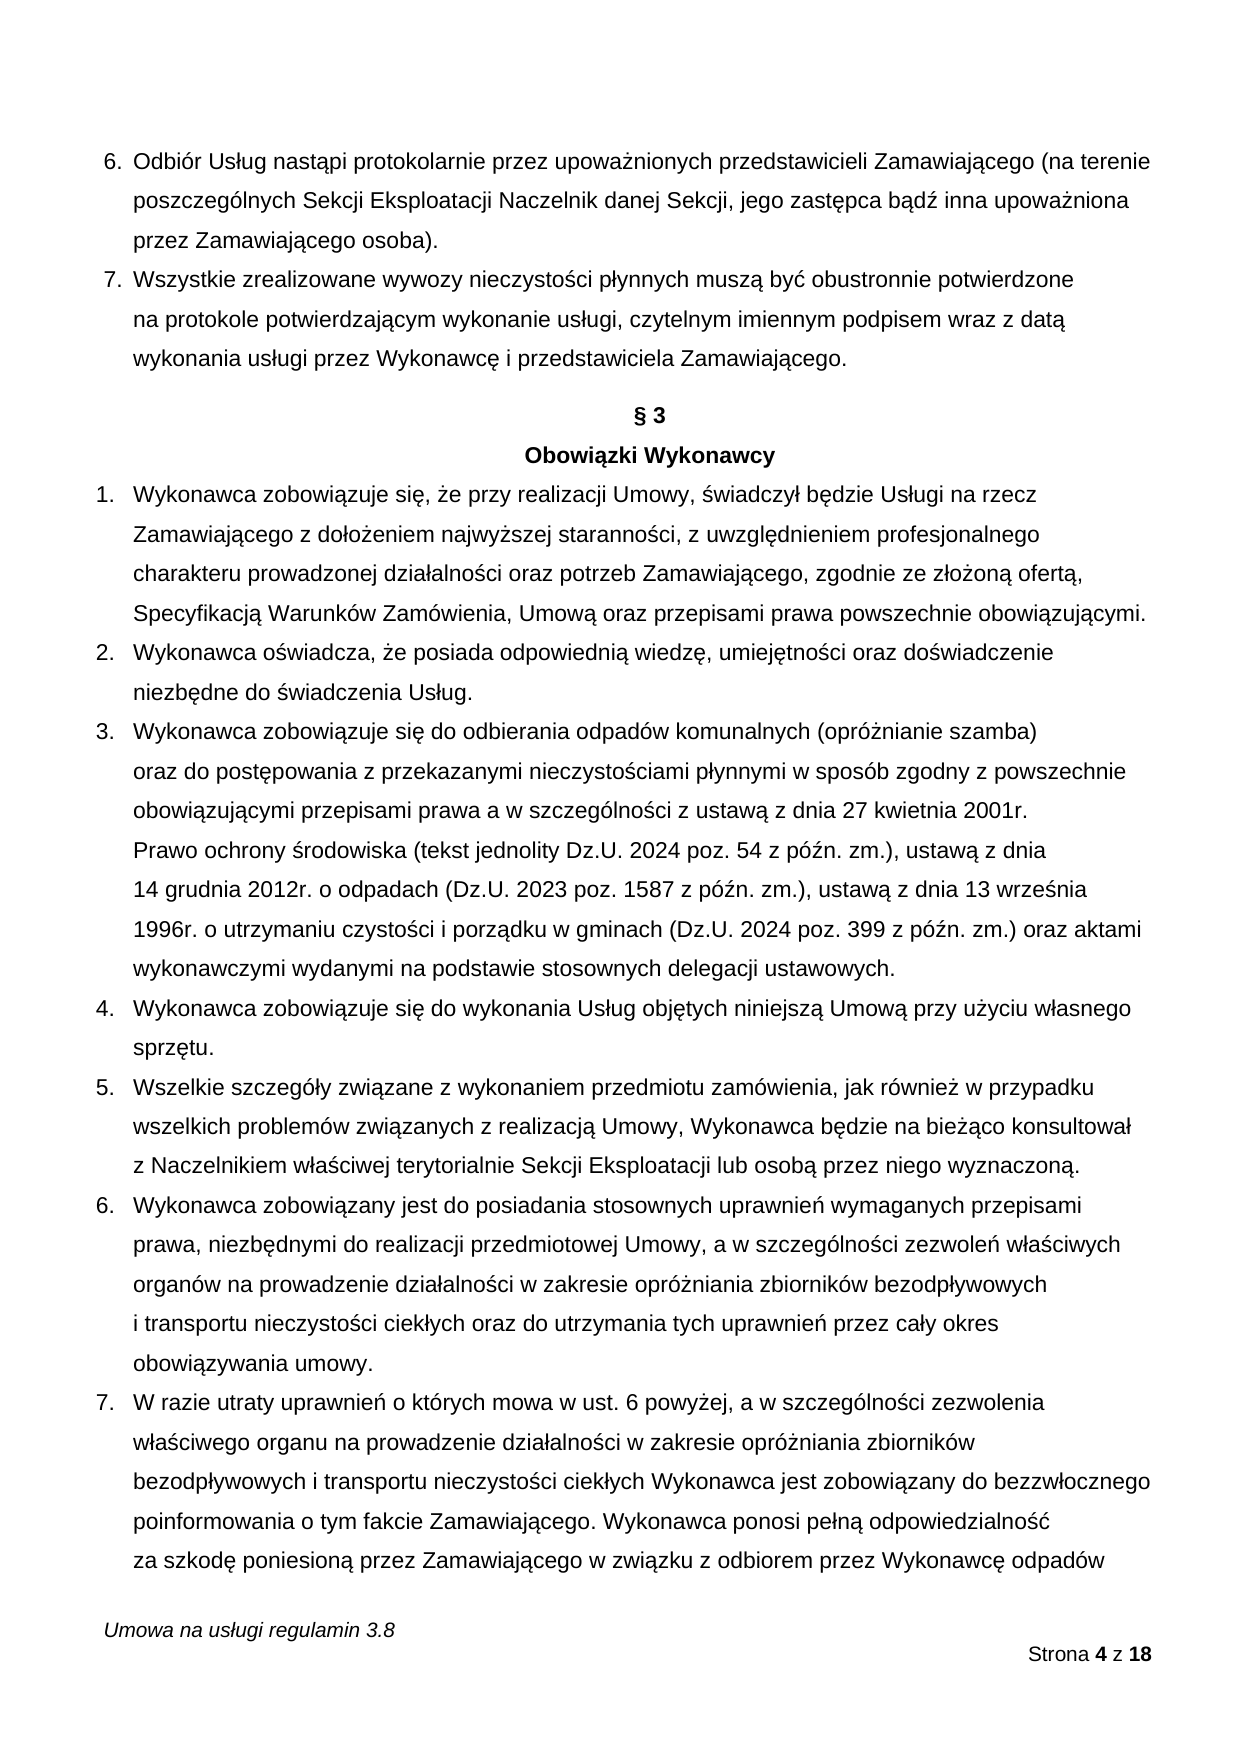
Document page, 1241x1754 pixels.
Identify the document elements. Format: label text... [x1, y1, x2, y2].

text Obowiązki Wykonawcy [148, 442, 1152, 468]
list Wykonawca zobowiązuje się do odbierania odpadów komunalnych (opróżnianie szamba) oraz do postępowania z przekazanymi nieczystościami płynnymi w sposób zgodny z powszechnie obowiązującymi przepisami prawa a w szczególności z ustawą z dnia 27 kwietnia 2001r. Prawo ochrony środowiska (tekst jednolity Dz.U. 2024 poz. 54 z późn. zm.), ustawą z dnia 14 grudnia 2012r. o odpadach (Dz.U. 2023 poz. 1587 z późn. zm.), ustawą z dnia 13 września 1996r. o utrzymaniu czystości i porządku w gminach (Dz.U. 2024 poz. 399 z późn. zm.) oraz aktami wykonawczymi wydanymi na podstawie stosownych delegacji ustawowych. [96, 718, 1152, 981]
list Wykonawca zobowiązany jest do posiadania stosownych uprawnień wymaganych przepisami prawa, niezbędnymi do realizacji przedmiotowej Umowy, a w szczególności zezwoleń właściwych organów na prowadzenie działalności w zakresie opróżniania zbiorników bezodpływowych i transportu nieczystości ciekłych oraz do utrzymania tych uprawnień przez cały okres obowiązywania umowy. [96, 1192, 1152, 1376]
list Wykonawca oświadcza, że posiada odpowiednią wiedzę, umiejętności oraz doświadczenie niezbędne do świadczenia Usług. [96, 639, 1152, 705]
list Wykonawca zobowiązuje się do wykonania Usług objętych niniejszą Umową przy użyciu własnego sprzętu. [96, 994, 1152, 1060]
list Wszelkie szczegóły związane z wykonaniem przedmiotu zamówienia, jak również w przypadku wszelkich problemów związanych z realizacją Umowy, Wykonawca będzie na bieżąco konsultował z Naczelnikiem właściwej terytorialnie Sekcji Eksploatacji lub osobą przez niego wyznaczoną. [96, 1073, 1152, 1179]
list Odbiór Usług nastąpi protokolarnie przez upoważnionych przedstawicieli Zamawiającego (na terenie poszczególnych Sekcji Eksploatacji Naczelnik danej Sekcji, jego zastępca bądź inna upoważniona przez Zamawiającego osoba). [103, 148, 1152, 253]
text § 3 [148, 402, 1152, 429]
list Wykonawca zobowiązuje się, że przy realizacji Umowy, świadczył będzie Usługi na rzecz Zamawiającego z dołożeniem najwyższej staranności, z uwzględnieniem profesjonalnego charakteru prowadzonej działalności oraz potrzeb Zamawiającego, zgodnie ze złożoną ofertą, Specyfikacją Warunków Zamówienia, Umową oraz przepisami prawa powszechnie obowiązującymi. [96, 481, 1152, 626]
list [96, 1389, 1152, 1574]
list Wszystkie zrealizowane wywozy nieczystości płynnych muszą być obustronnie potwierdzone na protokole potwierdzającym wykonanie usługi, czytelnym imiennym podpisem wraz z datą wykonania usługi przez Wykonawcę i przedstawiciela Zamawiającego. [103, 266, 1152, 371]
